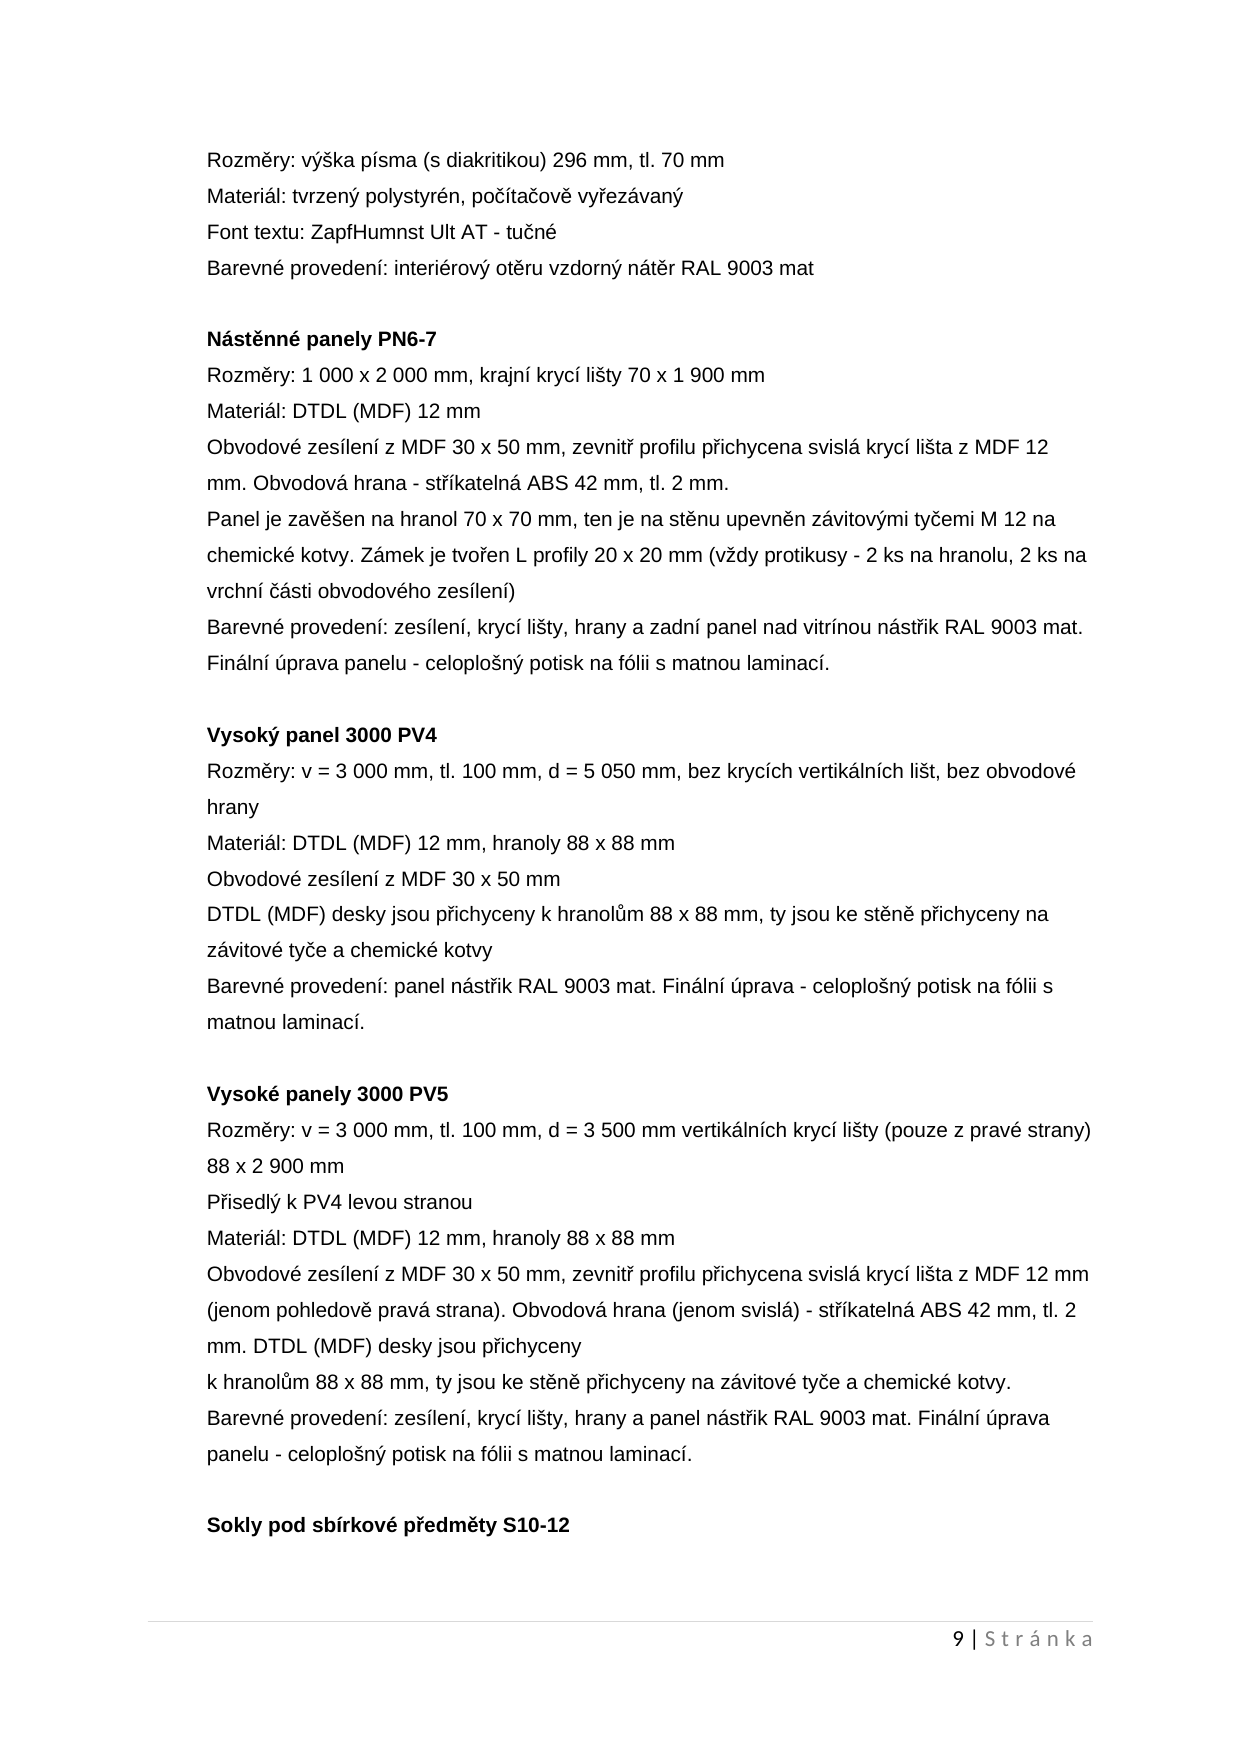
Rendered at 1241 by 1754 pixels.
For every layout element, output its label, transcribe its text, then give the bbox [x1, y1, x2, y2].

text Panel je zavěšen na hranol 70 x 70 mm, ten je na stěnu upevněn závitovými tyčemi M 12 na chemické kotvy. Zámek je tvořen L profily 20 x 20 mm (vždy protikusy - 2 ks na hranolu, 2 ks na vrchní části obvodového zesílení) [207, 507, 1093, 603]
text Font textu: ZapfHumnst Ult AT - tučné [207, 219, 1093, 243]
text Barevné provedení: panel nástřik RAL 9003 mat. Finální úprava - celoplošný potisk na fólii s matnou laminací. [207, 974, 1093, 1034]
text Obvodové zesílení z MDF 30 x 50 mm, zevnitř profilu přichycena svislá krycí lišta z MDF 12 mm. Obvodová hrana - stříkatelná ABS 42 mm, tl. 2 mm. [207, 435, 1093, 495]
text Barevné provedení: zesílení, krycí lišty, hrany a zadní panel nad vitrínou nástřik RAL 9003 mat. Finální úprava panelu - celoplošný potisk na fólii s matnou laminací. [207, 615, 1093, 675]
text Materiál: DTDL (MDF) 12 mm [207, 399, 1093, 423]
text Materiál: DTDL (MDF) 12 mm, hranoly 88 x 88 mm [207, 830, 1093, 854]
text Barevné provedení: interiérový otěru vzdorný nátěr RAL 9003 mat [207, 255, 1093, 279]
text Materiál: tvrzený polystyrén, počítačově vyřezávaný [207, 183, 1093, 207]
text Rozměry: 1 000 x 2 000 mm, krajní krycí lišty 70 x 1 900 mm [207, 363, 1093, 387]
text Vysoký panel 3000 PV4 [207, 723, 1093, 747]
text Barevné provedení: zesílení, krycí lišty, hrany a panel nástřik RAL 9003 mat. Finální úprava panelu - celoplošný potisk na fólii s matnou laminací. [207, 1405, 1093, 1465]
text Obvodové zesílení z MDF 30 x 50 mm [207, 866, 1093, 890]
text Přisedlý k PV4 levou stranou [207, 1190, 1093, 1214]
text Vysoké panely 3000 PV5 [207, 1082, 1093, 1106]
text Materiál: DTDL (MDF) 12 mm, hranoly 88 x 88 mm [207, 1226, 1093, 1250]
text Obvodové zesílení z MDF 30 x 50 mm, zevnitř profilu přichycena svislá krycí lišta z MDF 12 mm (jenom pohledově pravá strana). Obvodová hrana (jenom svislá) - stříkatelná ABS 42 mm, tl. 2 mm. DTDL (MDF) desky jsou přichyceny k hranolům 88 x 88 mm, ty jsou ke stěně přichyceny na závitové tyče a chemické kotvy. [207, 1262, 1093, 1393]
text Sokly pod sbírkové předměty S10-12 [207, 1513, 1093, 1537]
text Nástěnné panely PN6-7 [207, 327, 1093, 351]
text Rozměry: výška písma (s diakritikou) 296 mm, tl. 70 mm [207, 148, 1093, 172]
text DTDL (MDF) desky jsou přichyceny k hranolům 88 x 88 mm, ty jsou ke stěně přichyceny na závitové tyče a chemické kotvy [207, 902, 1093, 962]
text Rozměry: v = 3 000 mm, tl. 100 mm, d = 3 500 mm vertikálních krycí lišty (pouze z pravé strany) 88 x 2 900 mm [207, 1118, 1093, 1178]
text Rozměry: v = 3 000 mm, tl. 100 mm, d = 5 050 mm, bez krycích vertikálních lišt, bez obvodové hrany [207, 758, 1093, 818]
